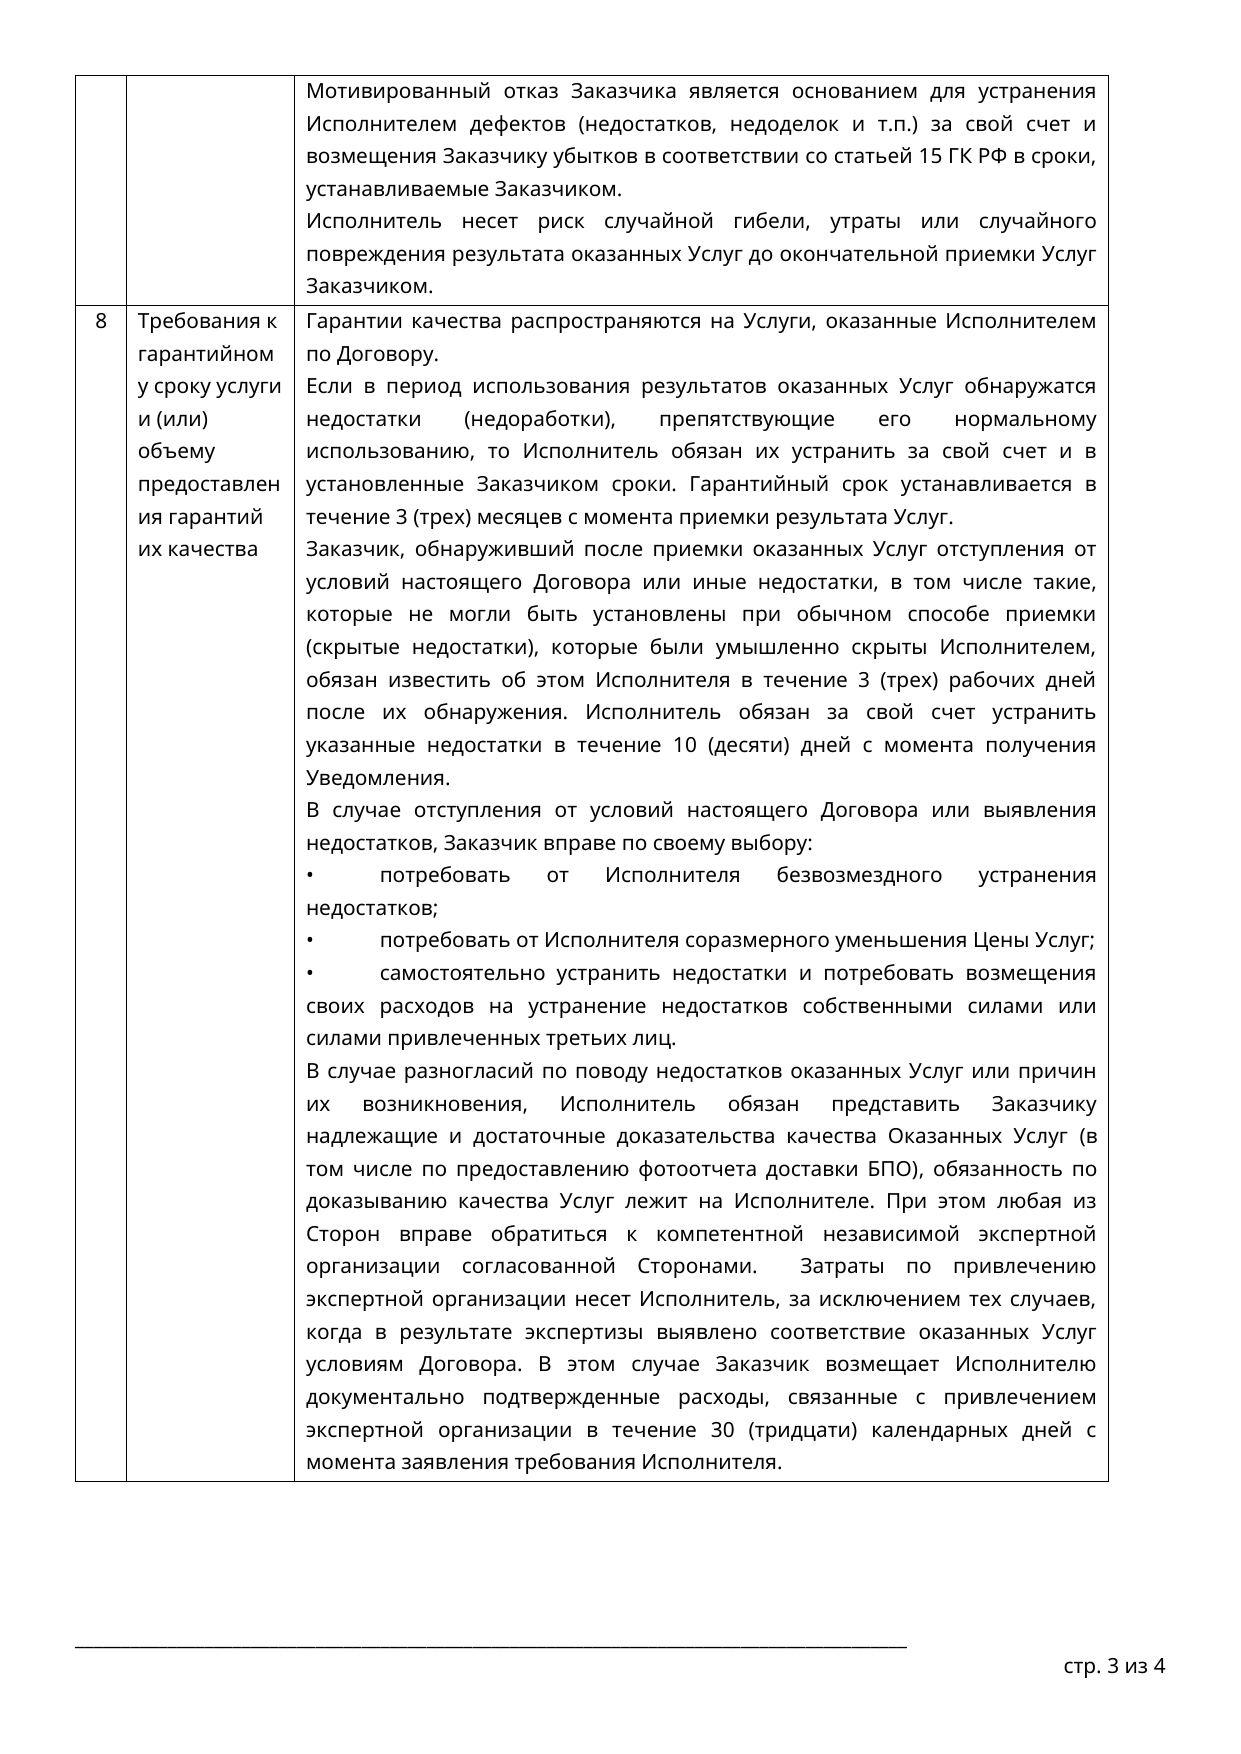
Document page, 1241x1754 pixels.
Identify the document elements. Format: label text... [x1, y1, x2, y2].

table_cell Требования к гарантийному сроку услуги и (или) объему предоставления гарантий их качества [127, 306, 294, 1481]
table_cell 8 [76, 306, 126, 1481]
table_cell Гарантии качества распространяются на Услуги, оказанные Исполнителем по Договору. Если в период использования результатов оказанных Услуг обнаружатся недостатки (недоработки), препятствующие его нормальному использованию, то Исполнитель обязан их устранить за свой счет и в установленные Заказчиком сроки. Гарантийный срок устанавливается в течение 3 (трех) месяцев с момента приемки результата Услуг. Заказчик, обнаруживший после приемки оказанных Услуг отступления от условий настоящего Договора или иные недостатки, в том числе такие, которые не могли быть установлены при обычном способе приемки (скрытые недостатки), которые были умышленно скрыты Исполнителем, обязан известить об этом Исполнителя в течение 3 (трех) рабочих дней после их обнаружения. Исполнитель обязан за свой счет устранить указанные недостатки в течение 10 (десяти) дней с момента получения Уведомления. В случае отступления от условий настоящего Договора или выявления недостатков, Заказчик вправе по своему выбору: • потребовать от Исполнителя безвозмездного устранения недостатков; • потребовать от Исполнителя соразмерного уменьшения Цены Услуг; • самостоятельно устранить недостатки и потребовать возмещения своих расходов на устранение недостатков собственными силами или силами привлеченных третьих лиц. В случае разногласий по поводу недостатков оказанных Услуг или причин их возникновения, Исполнитель обязан представить Заказчику надлежащие и достаточные доказательства качества Оказанных Услуг (в том числе по предоставлению фотоотчета доставки БПО), обязанность по доказыванию качества Услуг лежит на Исполнителе. При этом любая из Сторон вправе обратиться к компетентной независимой экспертной организации согласованной Сторонами. Затраты по привлечению экспертной организации несет Исполнитель, за исключением тех случаев, когда в результате экспертизы выявлено соответствие оказанных Услуг условиям Договора. В этом случае Заказчик возмещает Исполнителю документально подтвержденные расходы, связанные с привлечением экспертной организации в течение 30 (тридцати) календарных дней с момента заявления требования Исполнителя. [295, 306, 1108, 1481]
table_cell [127, 76, 294, 305]
table_cell 7 [76, 76, 126, 305]
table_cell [295, 76, 1108, 305]
